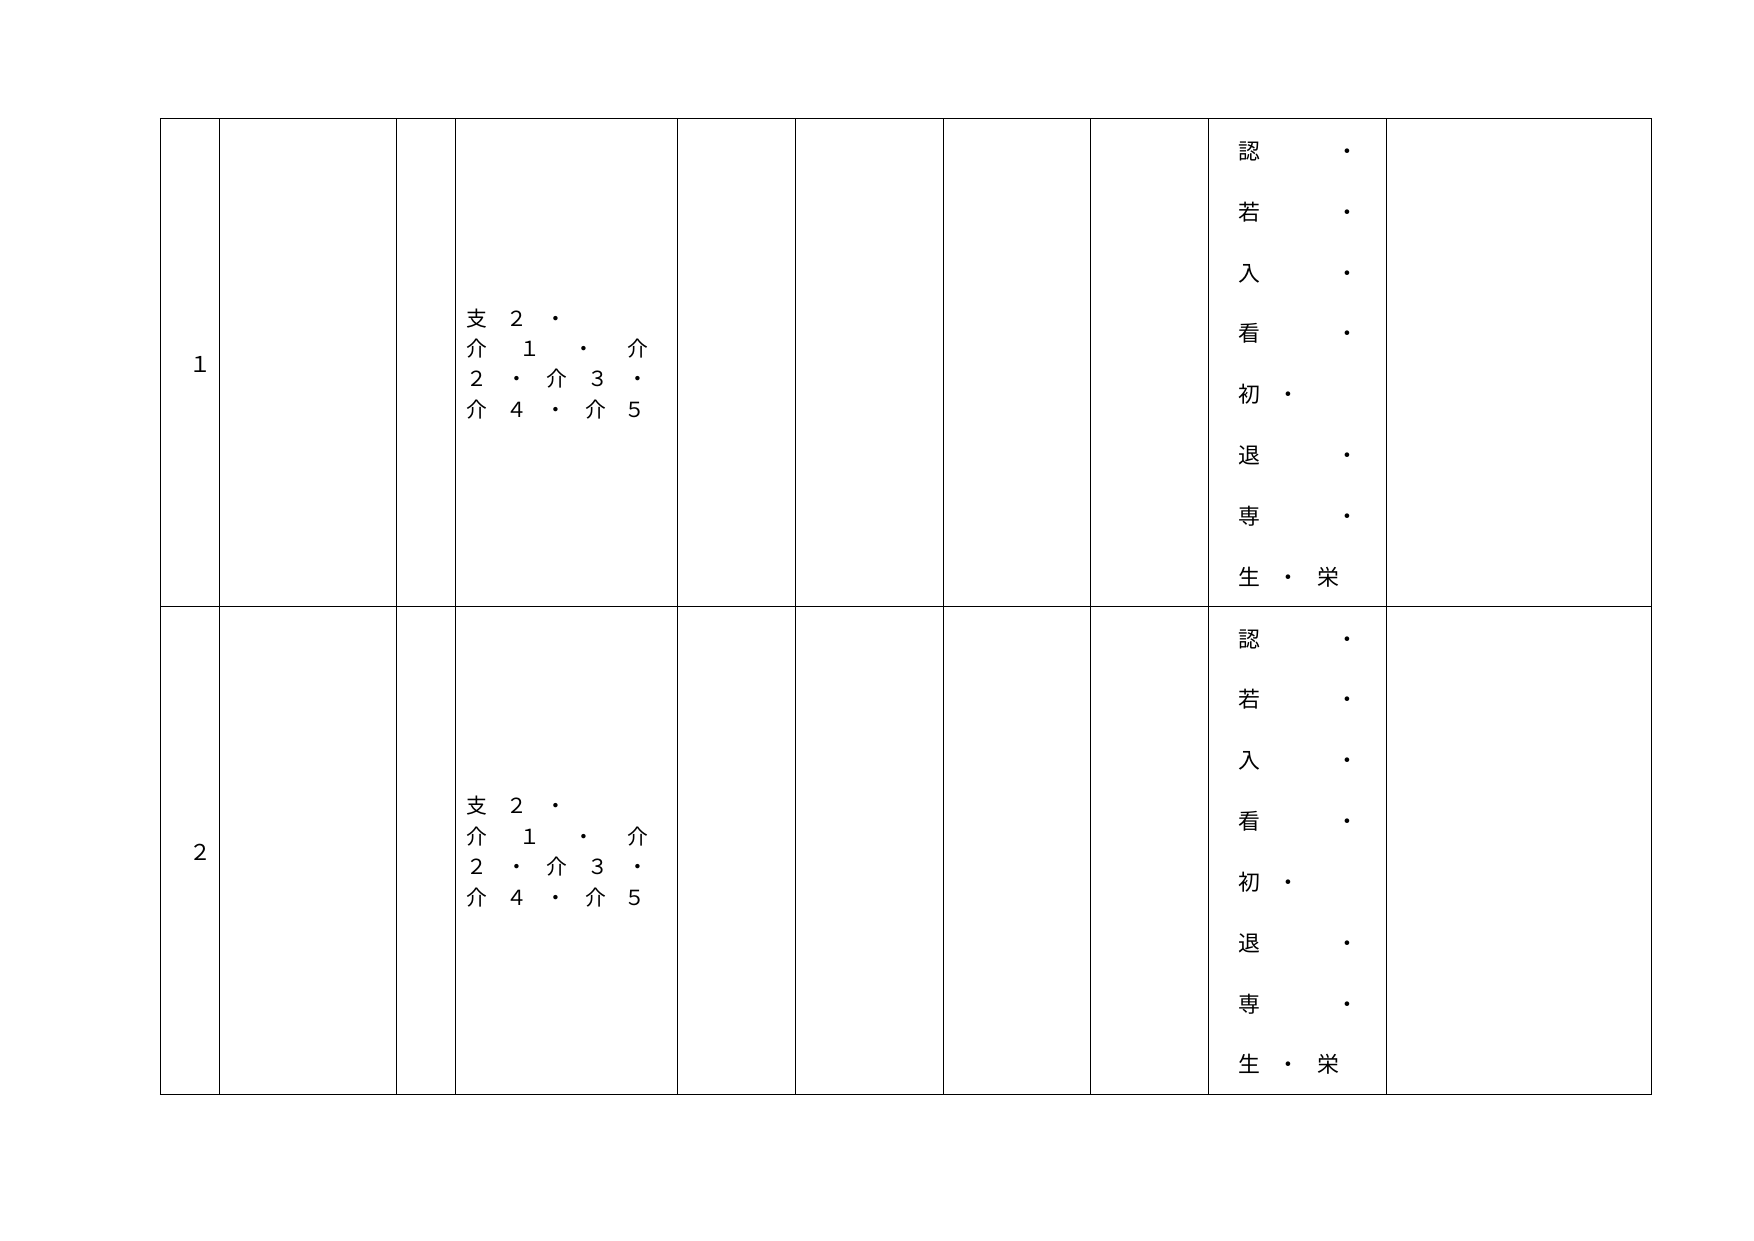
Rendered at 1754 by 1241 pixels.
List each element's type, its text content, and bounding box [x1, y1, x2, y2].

table_cell [1091, 119, 1208, 606]
table_cell [220, 119, 396, 606]
table_cell 支２・ 介１・介２・介３・介４・介５ [456, 607, 677, 1094]
table_cell [678, 607, 795, 1094]
table_cell ２ [161, 607, 219, 1094]
table_cell 認・若・入・看・初・ 退・専・生・栄 [1209, 119, 1386, 606]
table_cell [397, 119, 455, 606]
table_cell [220, 607, 396, 1094]
table_cell [397, 607, 455, 1094]
table_cell 認・若・入・看・初・ 退・専・生・栄 [1209, 607, 1386, 1094]
table_cell [944, 119, 1090, 606]
table_cell [1387, 119, 1651, 606]
table_cell [944, 607, 1090, 1094]
table_cell [678, 119, 795, 606]
table_cell １ [161, 119, 219, 606]
table_cell [796, 119, 943, 606]
table_cell [1091, 607, 1208, 1094]
table_cell [1387, 607, 1651, 1094]
table_cell 支２・ 介１・介２・介３・介４・介５ [456, 119, 677, 606]
table_cell [796, 607, 943, 1094]
